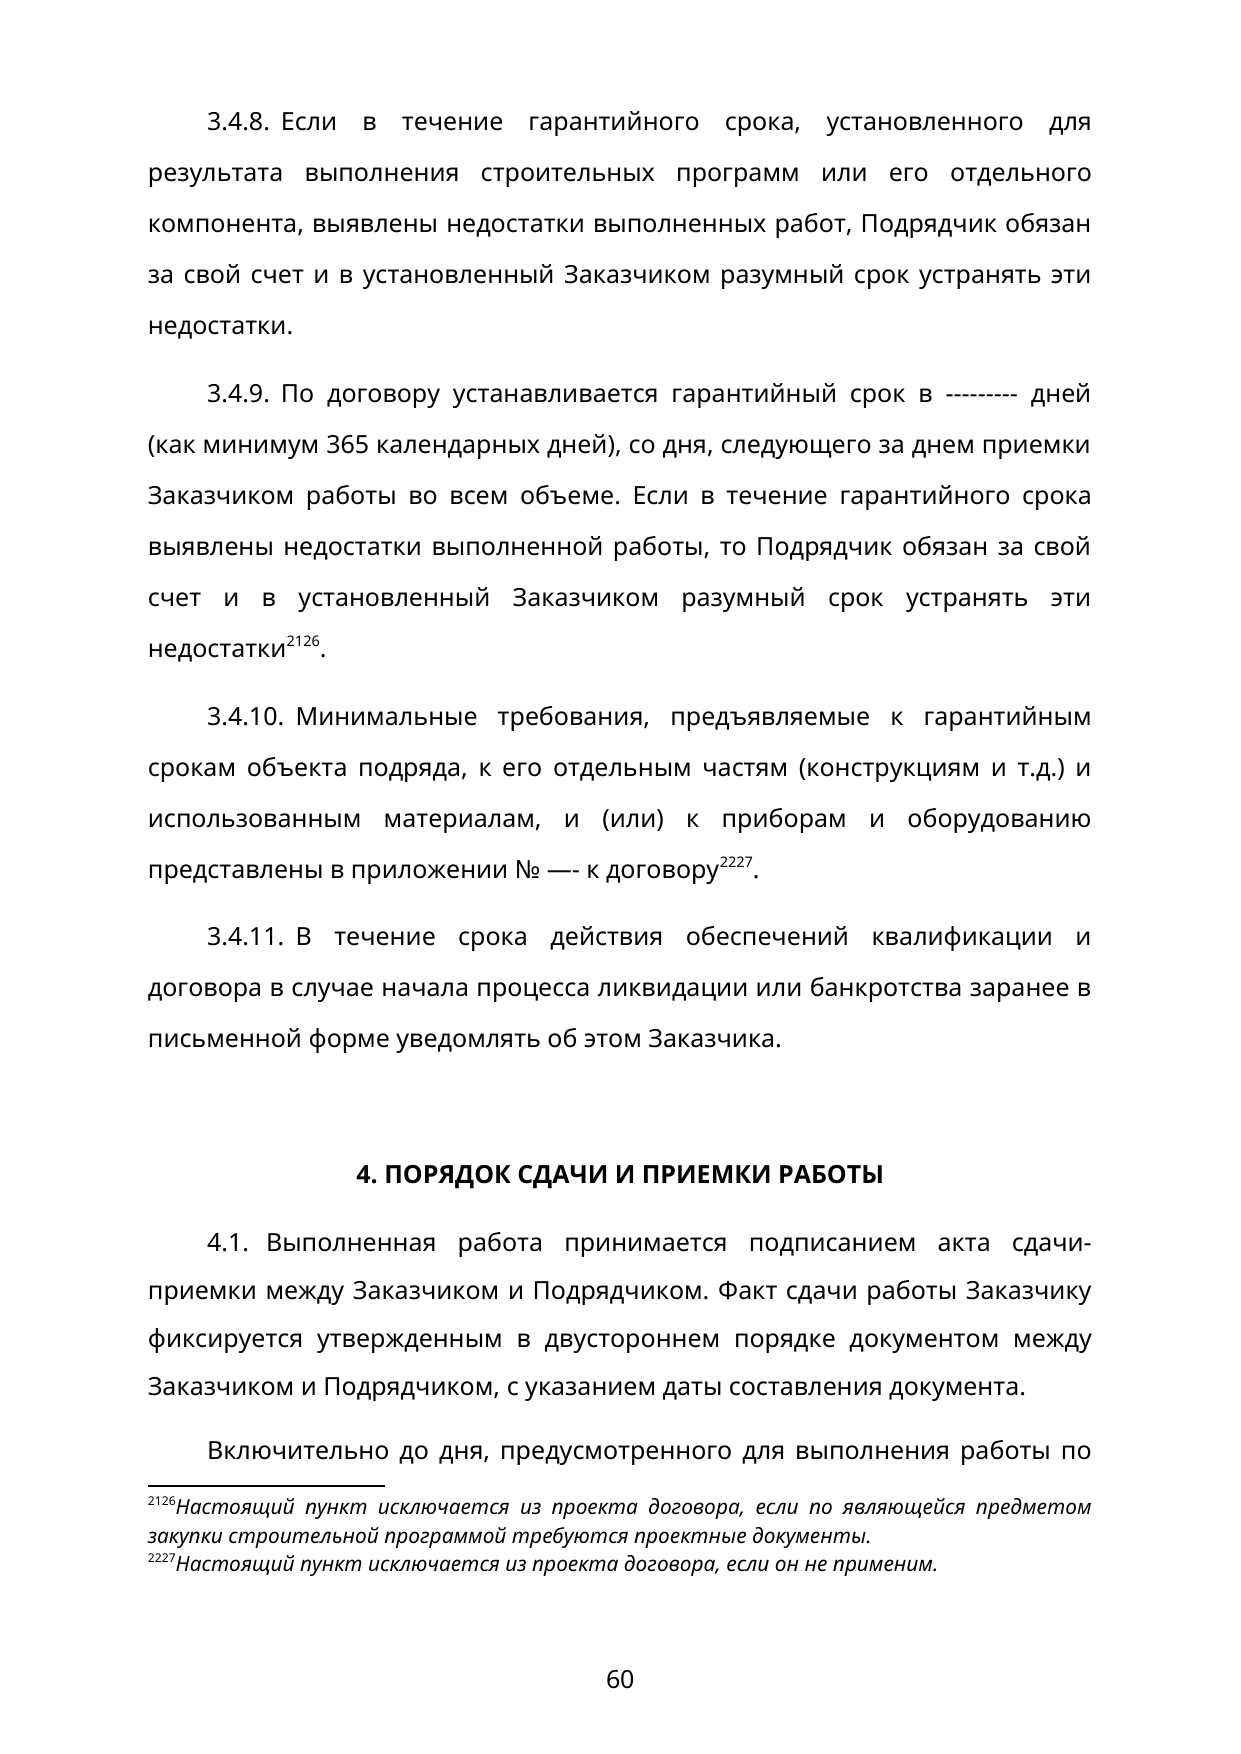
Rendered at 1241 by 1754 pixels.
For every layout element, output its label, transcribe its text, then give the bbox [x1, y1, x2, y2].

text 4.1. Выполненная работа принимается подписанием акта сдачи-приемки между Заказчиком и Подрядчиком. Факт сдачи работы Заказчику фиксируется утвержденным в двустороннем порядке документом между Заказчиком и Подрядчиком, с указанием даты составления документа. [148, 1224, 1092, 1402]
text 4. ПОРЯДОК СДАЧИ И ПРИЕМКИ РАБОТЫ [148, 1157, 1092, 1191]
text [148, 1433, 1092, 1467]
text 3.4.10. Минимальные требования, предъявляемые к гарантийным срокам объекта подряда, к его отдельным частям (конструкциям и т.д.) и использованным материалам, и (или) к приборам и оборудованию представлены в приложении № —- к договору27. [148, 698, 1092, 885]
text 3.4.8. Если в течение гарантийного срока, установленного для результата выполнения строительных программ или его отдельного компонента, выявлены недостатки выполненных работ, Подрядчик обязан за свой счет и в установленный Заказчиком разумный срок устранять эти недостатки. [148, 103, 1092, 342]
text 3.4.11. В течение срока действия обеспечений квалификации и договора в случае начала процесса ликвидации или банкротства заранее в письменной форме уведомлять об этом Заказчика. [148, 919, 1092, 1055]
text 3.4.9. По договору устанавливается гарантийный срок в --------- дней (как минимум 365 календарных дней), со дня, следующего за днем приемки Заказчиком работы во всем объеме. Если в течение гарантийного срока выявлены недостатки выполненной работы, то Подрядчик обязан за свой счет и в установленный Заказчиком разумный срок устранять эти недостатки26. [148, 375, 1092, 664]
